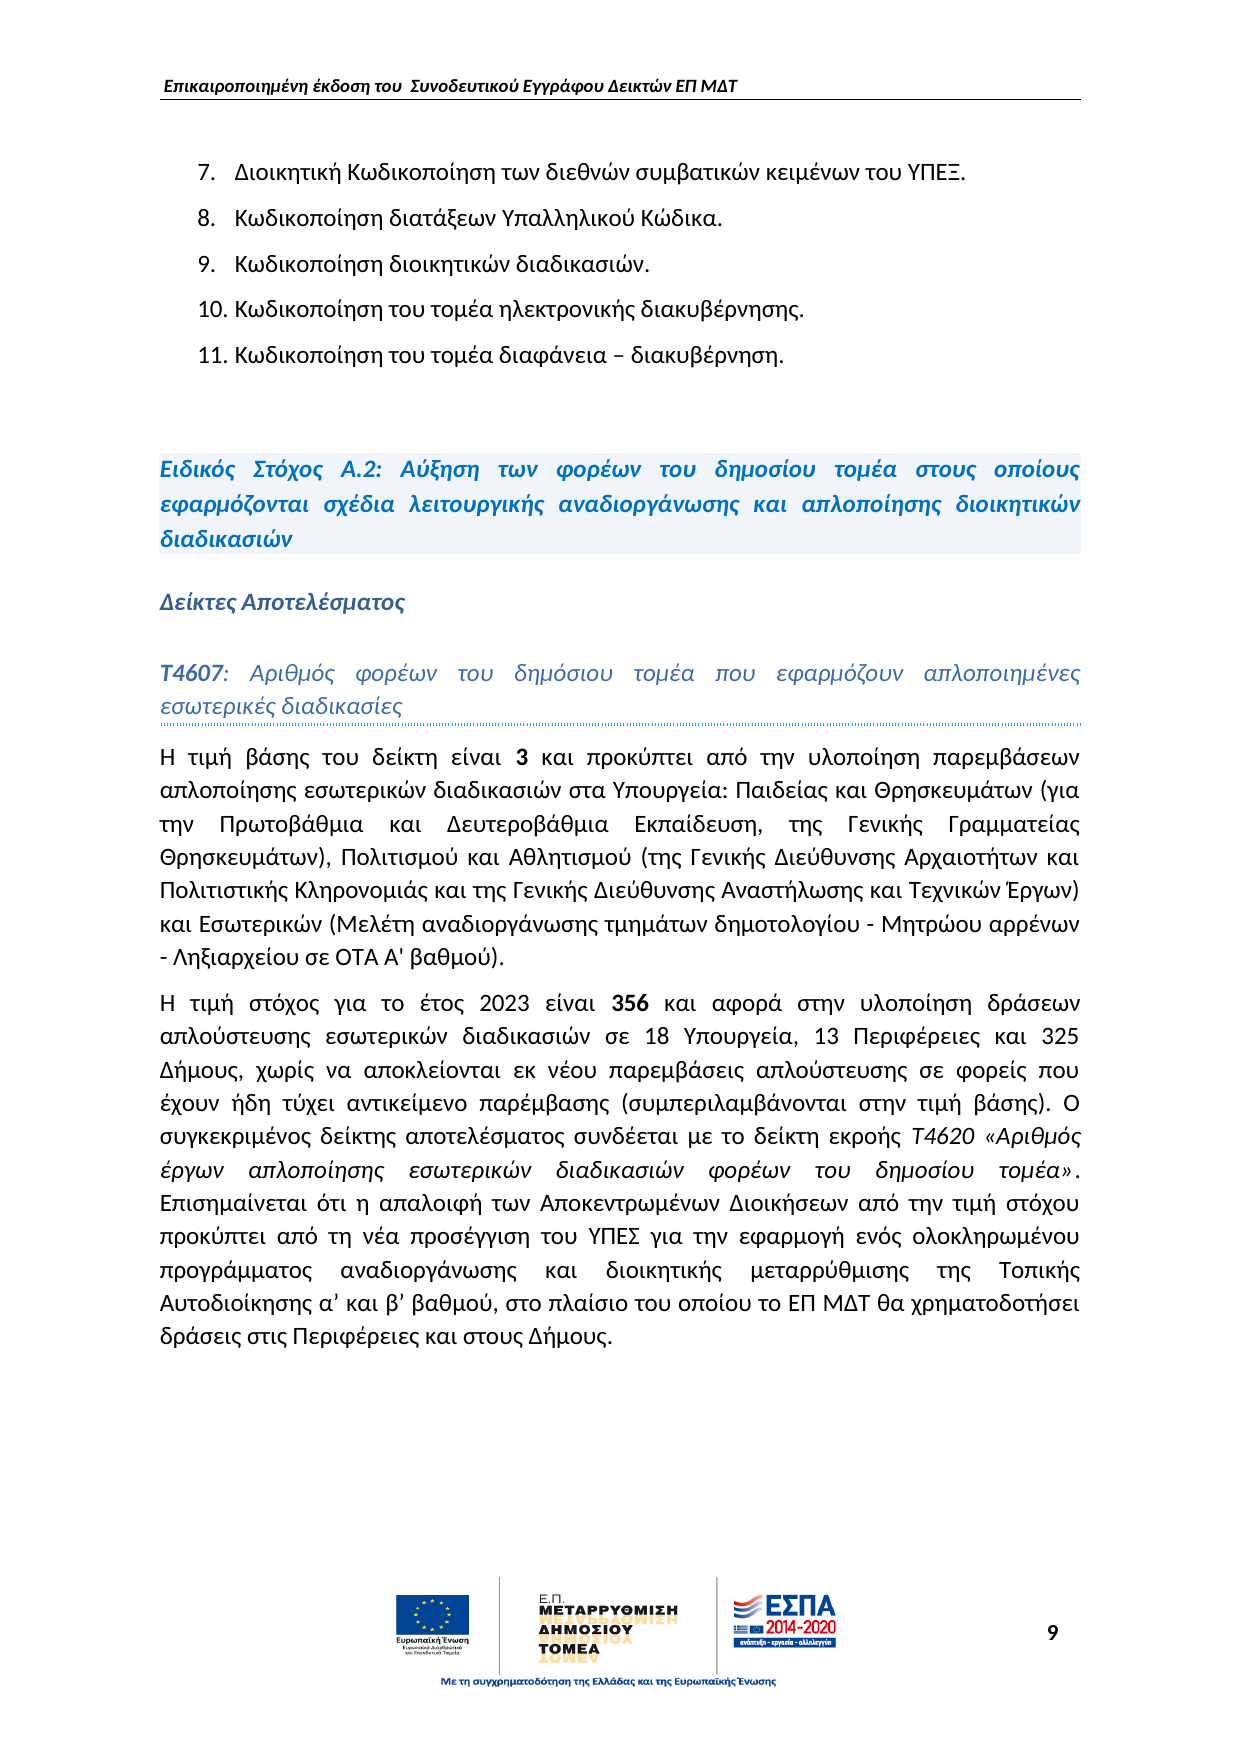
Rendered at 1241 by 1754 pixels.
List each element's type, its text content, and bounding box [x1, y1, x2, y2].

list Κωδικοποίηση του τομέα ηλεκτρονικής διακυβέρνησης. [197, 291, 1081, 324]
list Κωδικοποίηση διοικητικών διαδικασιών. [197, 245, 1081, 278]
list Κωδικοποίηση διατάξεων Υπαλληλικού Κώδικα. [197, 199, 1081, 232]
text Η τιμή στόχος για το έτος 2023 είναι 356 και αφορά στην υλοποίηση δράσεων απλούστευσης εσωτερικών διαδικασιών σε 18 Υπουργεία, 13 Περιφέρειες και 325 Δήμους, χωρίς να αποκλείονται εκ νέου παρεμβάσεις απλούστευσης σε φορείς που έχουν ήδη τύχει αντικείμενο παρέμβασης (συμπεριλαμβάνονται στην τιμή βάσης). Ο συγκεκριμένος δείκτης αποτελέσματος συνδέεται με το δείκτη εκροής Τ4620 «Αριθμός έργων απλοποίησης εσωτερικών διαδικασιών φορέων του δημοσίου τομέα». Επισημαίνεται ότι η απαλοιφή των Αποκεντρωμένων Διοικήσεων από την τιμή στόχου προκύπτει από τη νέα προσέγγιση του ΥΠΕΣ για την εφαρμογή ενός ολοκληρωμένου προγράμματος αναδιοργάνωσης και διοικητικής μεταρρύθμισης της Τοπικής Αυτοδιοίκησης α’ και β’ βαθμού, στο πλαίσιο του οποίου το ΕΠ ΜΔΤ θα χρηματοδοτήσει δράσεις στις Περιφέρειες και στους Δήμους. [159, 984, 1081, 1351]
list Διοικητική Κωδικοποίηση των διεθνών συμβατικών κειμένων του ΥΠΕΞ. [197, 153, 1081, 187]
subtitle Δείκτες Αποτελέσματος [159, 583, 1081, 617]
subtitle Ειδικός Στόχος Α.2: Αύξηση των φορέων του δημοσίου τομέα στους οποίους εφαρμόζονται σχέδια λειτουργικής αναδιοργάνωσης και απλοποίησης διοικητικών διαδικασιών [159, 453, 1081, 554]
picture [348, 1562, 868, 1702]
text Η τιμή βάσης του δείκτη είναι 3 και προκύπτει από την υλοποίηση παρεμβάσεων απλοποίησης εσωτερικών διαδικασιών στα Υπουργεία: Παιδείας και Θρησκευμάτων (για την Πρωτοβάθμια και Δευτεροβάθμια Εκπαίδευση, της Γενικής Γραμματείας Θρησκευμάτων), Πολιτισμού και Αθλητισμού (της Γενικής Διεύθυνσης Αρχαιοτήτων και Πολιτιστικής Κληρονομιάς και της Γενικής Διεύθυνσης Αναστήλωσης και Τεχνικών Έργων) και Εσωτερικών (Μελέτη αναδιοργάνωσης τμημάτων δημοτολογίου - Μητρώου αρρένων - Ληξιαρχείου σε ΟΤΑ Α' βαθμού). [159, 738, 1081, 972]
list Κωδικοποίηση του τομέα διαφάνεια – διακυβέρνηση. [197, 337, 1081, 370]
subtitle Τ4607: Αριθμός φορέων του δημόσιου τομέα που εφαρμόζουν απλοποιημένες εσωτερικές διαδικασίες [159, 654, 1081, 726]
